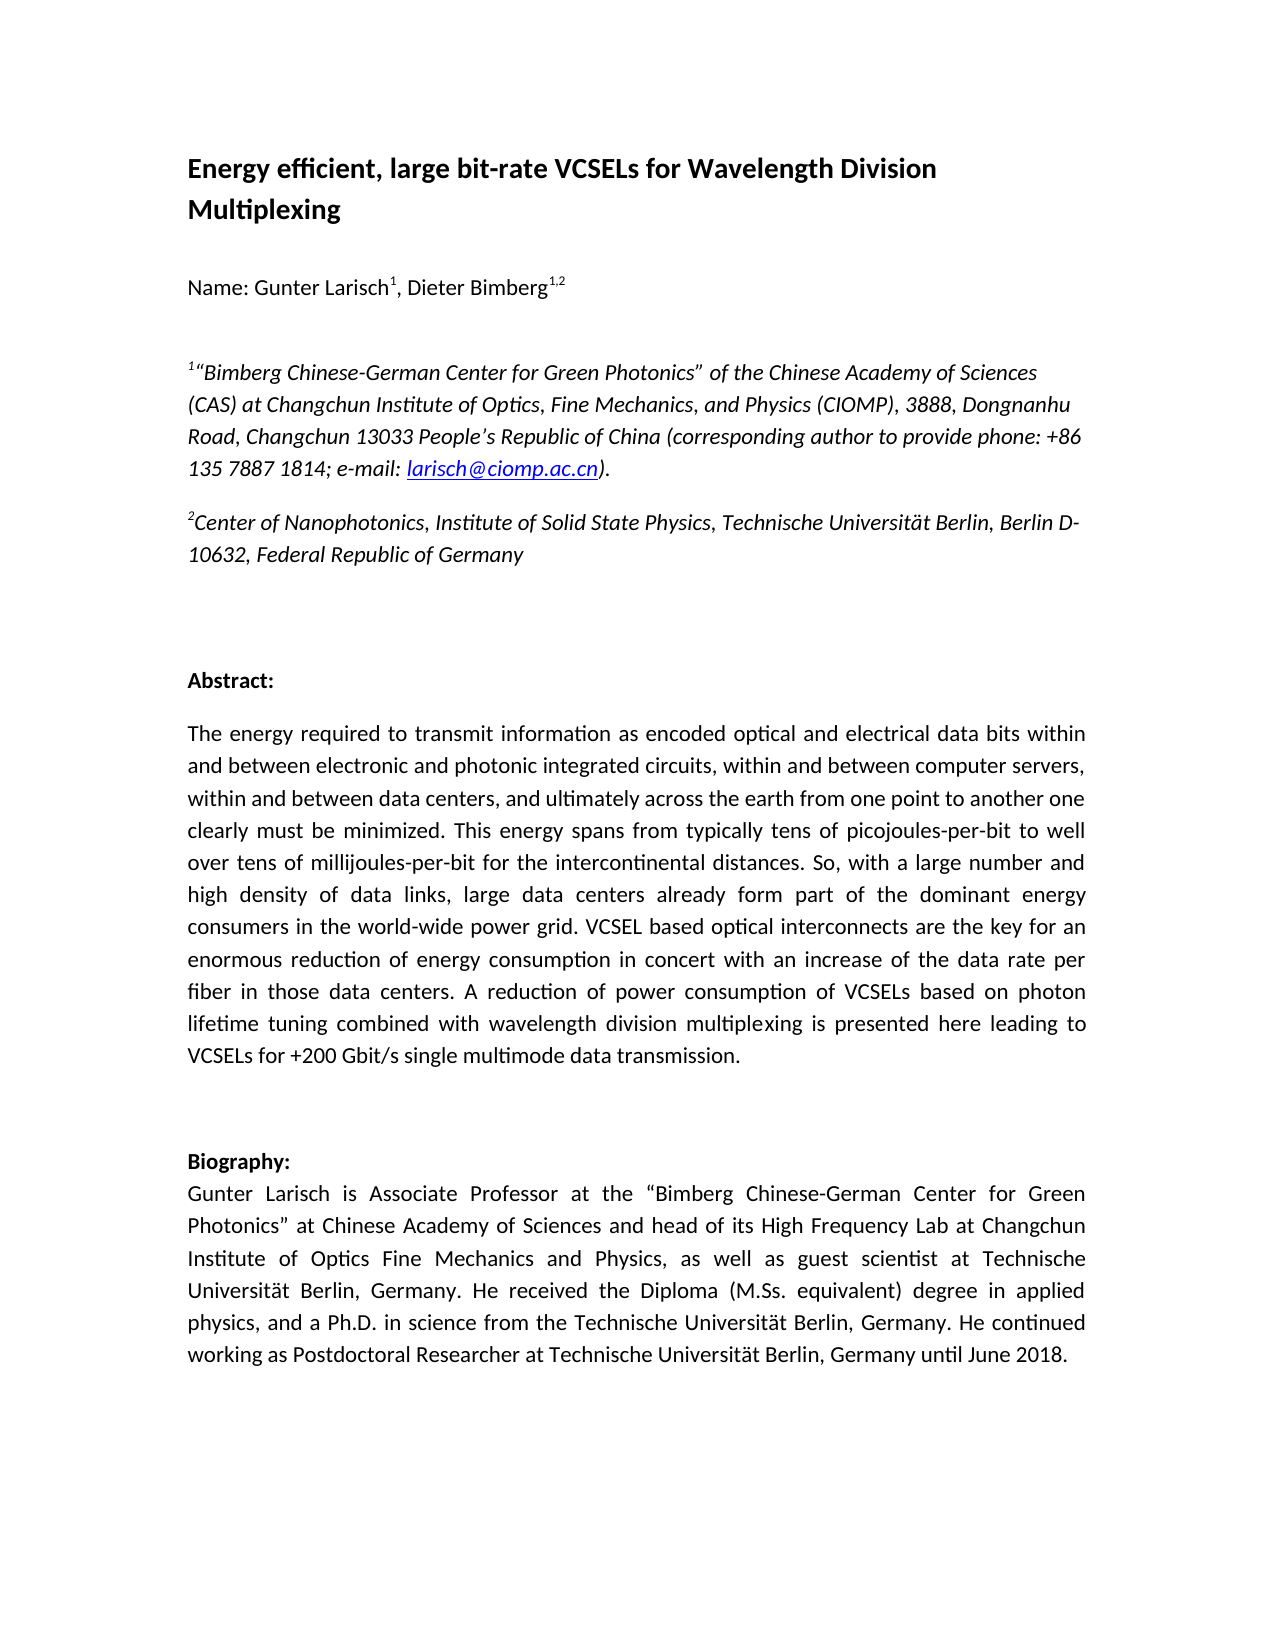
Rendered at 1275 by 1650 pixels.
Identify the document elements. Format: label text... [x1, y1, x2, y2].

text 2Center of Nanophotonics, Institute of Solid State Physics, Technische Universität Berlin, Berlin D-10632, Federal Republic of Germany [187, 508, 1087, 568]
text Abstract: [187, 666, 1087, 694]
text The energy required to transmit information as encoded optical and electrical data bits within and between electronic and photonic integrated circuits, within and between computer servers, within and between data centers, and ultimately across the earth from one point to another one clearly must be minimized. This energy spans from typically tens of picojoules-per-bit to well over tens of millijoules-per-bit for the intercontinental distances. So, with a large number and high density of data links, large data centers already form part of the dominant energy consumers in the world-wide power grid. VCSEL based optical interconnects are the key for an enormous reduction of energy consumption in concert with an increase of the data rate per fiber in those data centers. A reduction of power consumption of VCSELs based on photon lifetime tuning combined with wavelength division multiplexing is presented here leading to VCSELs for +200 Gbit/s single multimode data transmission. [187, 719, 1087, 1069]
text Energy efficient, large bit-rate VCSELs for Wavelength Division Multiplexing [187, 150, 1087, 227]
text 1“Bimberg Chinese-German Center for Green Photonics” of the Chinese Academy of Sciences (CAS) at Changchun Institute of Optics, Fine Mechanics, and Physics (CIOMP), 3888, Dongnanhu Road, Changchun 13033 People’s Republic of China (corresponding author to provide phone: +86 135 7887 1814; e-mail: larisch@ciomp.ac.cn). [187, 326, 1087, 483]
text Biography: Gunter Larisch is Associate Professor at the “Bimberg Chinese-German Center for Green Photonics” at Chinese Academy of Sciences and head of its High Frequency Lab at Changchun Institute of Optics Fine Mechanics and Physics, as well as guest scientist at Technische Universität Berlin, Germany. He received the Diploma (M.Ss. equivalent) degree in applied physics, and a Ph.D. in science from the Technische Universität Berlin, Germany. He continued working as Postdoctoral Researcher at Technische Universität Berlin, Germany until June 2018. [187, 1147, 1087, 1368]
text Name: Gunter Larisch1, Dieter Bimberg1,2 [187, 273, 1087, 301]
